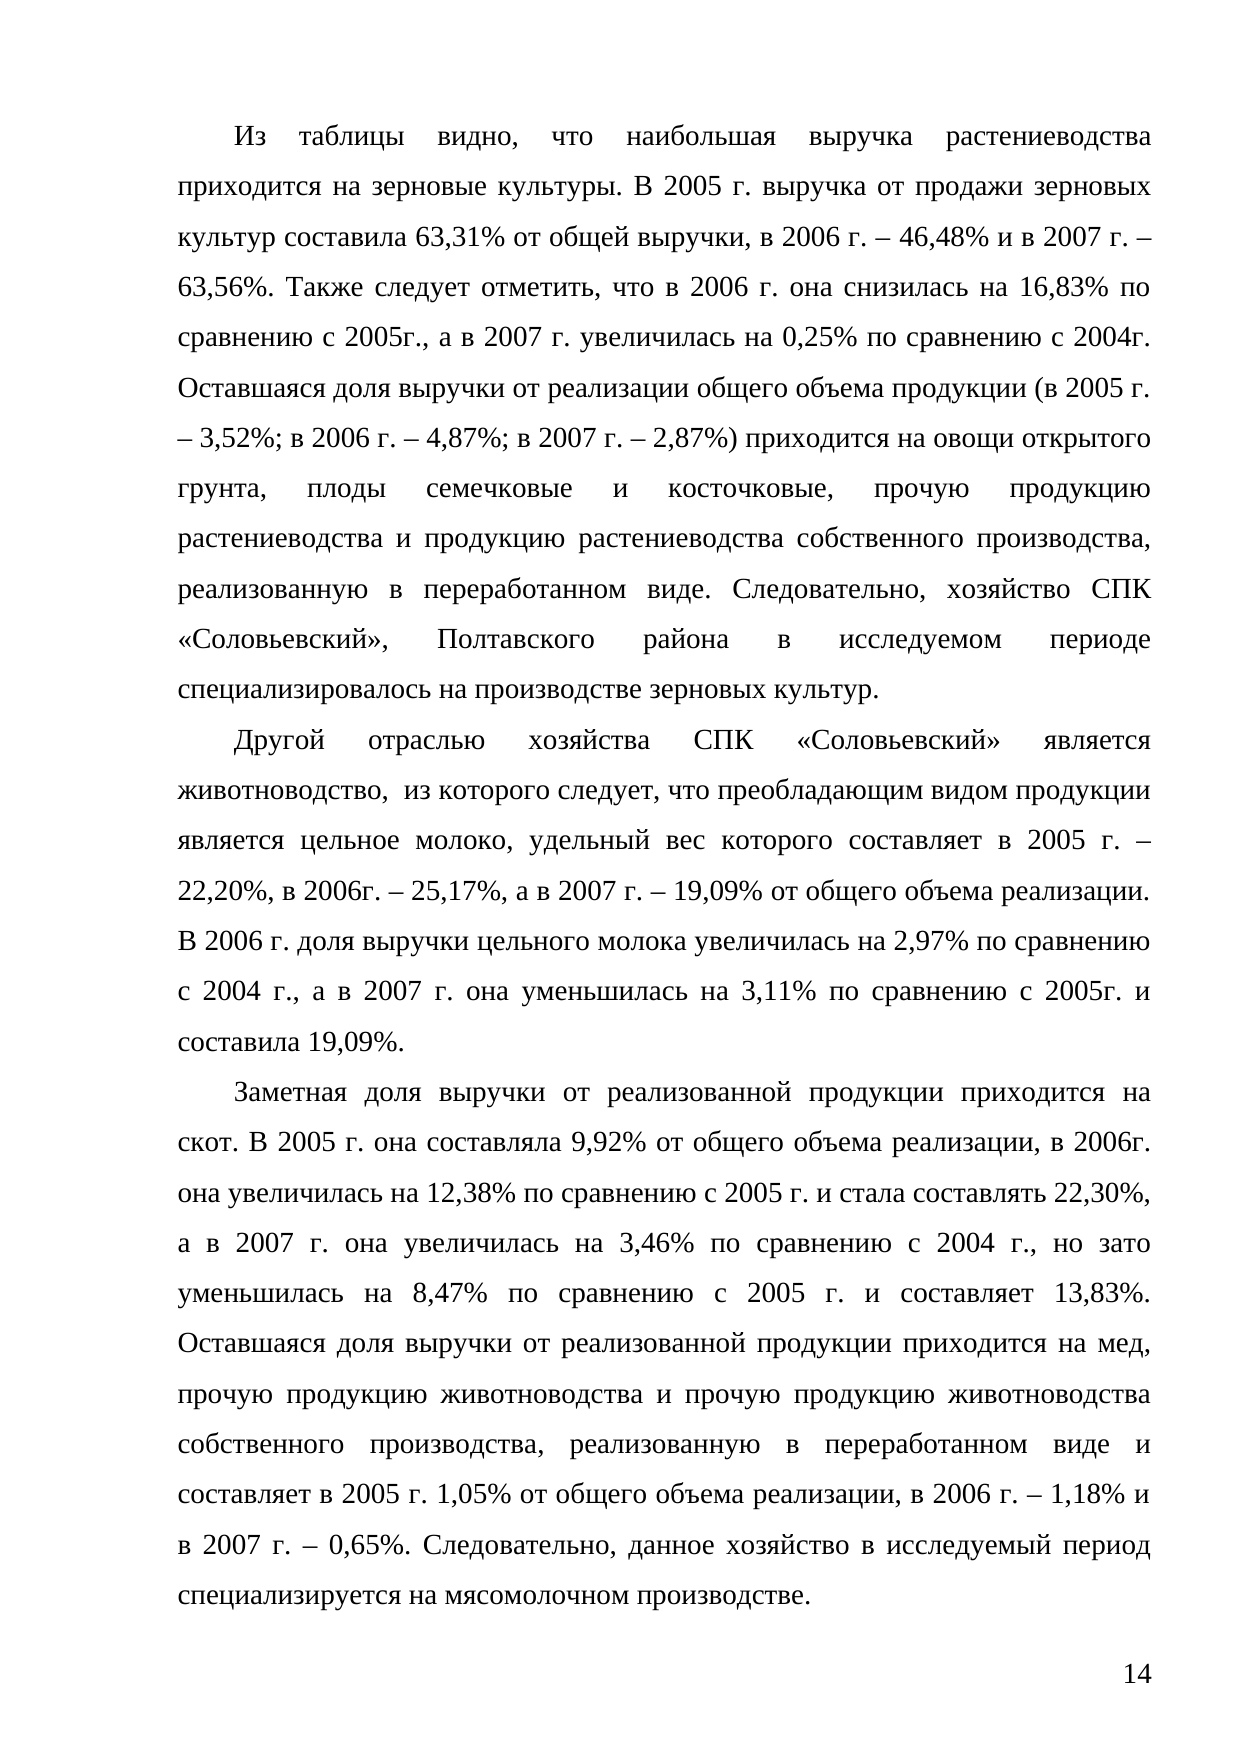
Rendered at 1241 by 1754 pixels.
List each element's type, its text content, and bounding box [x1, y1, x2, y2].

text Другой отраслью хозяйства СПК «Соловьевский» является животноводство, из которого следует, что преобладающим видом продукции является цельное молоко, удельный вес которого составляет в . – 22,20%, в 2006г. – 25,17%, а в . – 19,09% от общего объема реализации. В . доля выручки цельного молока увеличилась на 2,97% по сравнению с ., а в . она уменьшилась на 3,11% по сравнению с 2005г. и составила 19,09%. [177, 722, 1152, 1057]
text Из таблицы видно, что наибольшая выручка растениеводства приходится на зерновые культуры. В . выручка от продажи зерновых культур составила 63,31% от общей выручки, в . – 46,48% и в . – 63,56%. Также следует отметить, что в . она снизилась на 16,83% по сравнению с 2005г., а в . увеличилась на 0,25% по сравнению с 2004г. Оставшаяся доля выручки от реализации общего объема продукции (в . – 3,52%; в . – 4,87%; в . – 2,87%) приходится на овощи открытого грунта, плоды семечковые и косточковые, прочую продукцию растениеводства и продукцию растениеводства собственного производства, реализованную в переработанном виде. Следовательно, хозяйство СПК «Соловьевский», Полтавского района в исследуемом периоде специализировалось на производстве зерновых культур. [177, 118, 1152, 705]
text Заметная доля выручки от реализованной продукции приходится на скот. В . она составляла 9,92% от общего объема реализации, в 2006г. она увеличилась на 12,38% по сравнению с . и стала составлять 22,30%, а в . она увеличилась на 3,46% по сравнению с ., но зато уменьшилась на 8,47% по сравнению с . и составляет 13,83%. Оставшаяся доля выручки от реализованной продукции приходится на мед, прочую продукцию животноводства и прочую продукцию животноводства собственного производства, реализованную в переработанном виде и составляет в . 1,05% от общего объема реализации, в . – 1,18% и в . – 0,65%. Следовательно, данное хозяйство в исследуемый период специализируется на мясомолочном производстве. [177, 1074, 1152, 1611]
